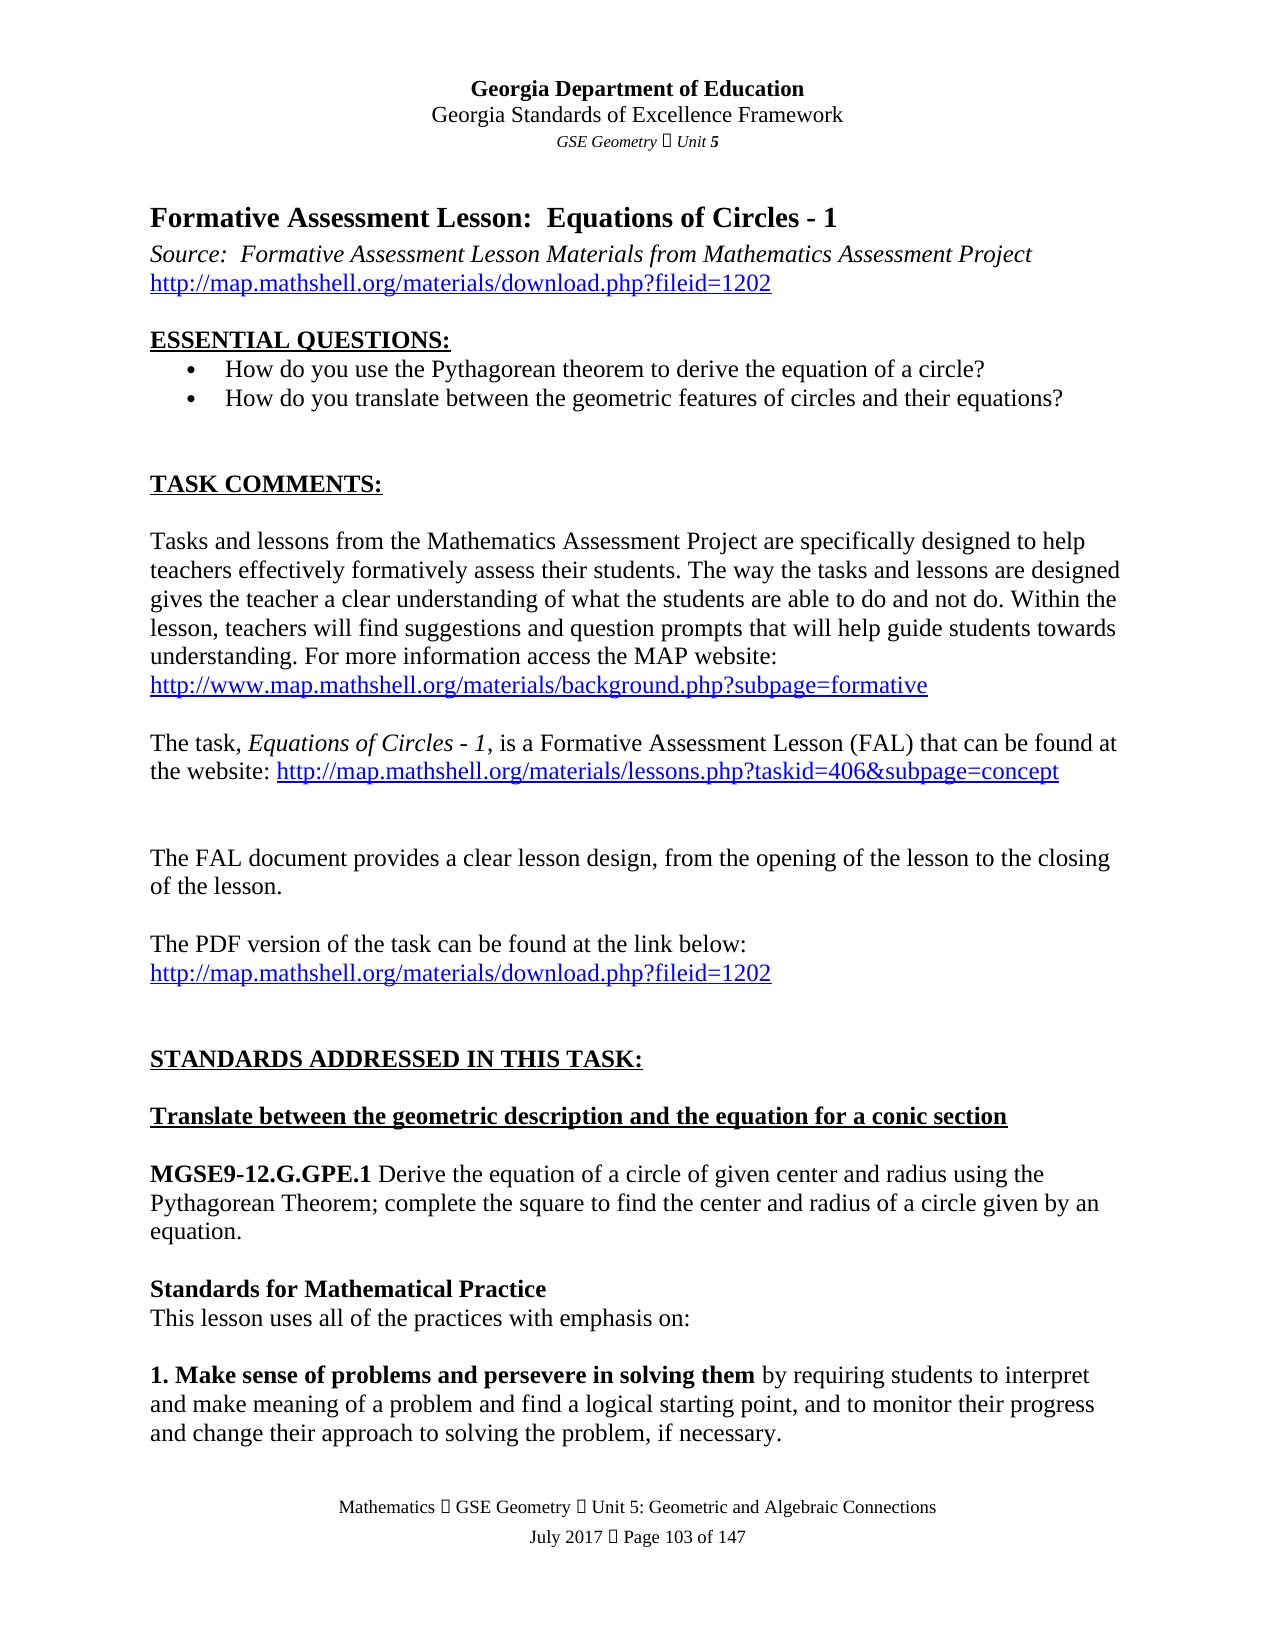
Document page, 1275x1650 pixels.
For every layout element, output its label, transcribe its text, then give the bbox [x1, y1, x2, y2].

text TASK COMMENTS: [150, 469, 1125, 498]
text http://map.mathshell.org/materials/download.php?fileid=1202 [150, 958, 1125, 986]
subtitle Formative Assessment Lesson: Equations of Circles - 1 [150, 200, 1125, 234]
list How do you use the Pythagorean theorem to derive the equation of a circle? [187, 354, 1125, 383]
text http://www.map.mathshell.org/materials/background.php?subpage=formative [150, 670, 1125, 699]
text The PDF version of the task can be found at the link below: [150, 929, 1125, 958]
list How do you translate between the geometric features of circles and their equations? [187, 383, 1125, 411]
text Standards for Mathematical Practice [150, 1274, 1125, 1303]
text Translate between the geometric description and the equation for a conic section [150, 1101, 1125, 1130]
text MGSE9-12.G.GPE.1 Derive the equation of a circle of given center and radius using the Pythagorean Theorem; complete the square to find the center and radius of a circle given by an equation. [150, 1159, 1125, 1245]
text ESSENTIAL QUESTIONS: [150, 325, 1125, 354]
text Source: Formative Assessment Lesson Materials from Mathematics Assessment Project [150, 239, 1125, 268]
text STANDARDS ADDRESSED IN THIS TASK: [150, 1044, 1125, 1073]
text 1. Make sense of problems and persevere in solving them by requiring students to interpret and make meaning of a problem and find a logical starting point, and to monitor their progress and change their approach to solving the problem, if necessary. [150, 1360, 1125, 1446]
text The FAL document provides a clear lesson design, from the opening of the lesson to the closing of the lesson. [150, 843, 1125, 900]
text Tasks and lessons from the Mathematics Assessment Project are specifically designed to help teachers effectively formatively assess their students. The way the tasks and lessons are designed gives the teacher a clear understanding of what the students are able to do and not do. Within the lesson, teachers will find suggestions and question prompts that will help guide students towards understanding. For more information access the MAP website: [150, 526, 1125, 670]
text http://map.mathshell.org/materials/download.php?fileid=1202 [150, 268, 1125, 296]
text The task, Equations of Circles - 1, is a Formative Assessment Lesson (FAL) that can be found at the website: http://map.mathshell.org/materials/lessons.php?taskid=406&subpage=concept [150, 728, 1125, 785]
text This lesson uses all of the practices with emphasis on: [150, 1303, 1125, 1331]
